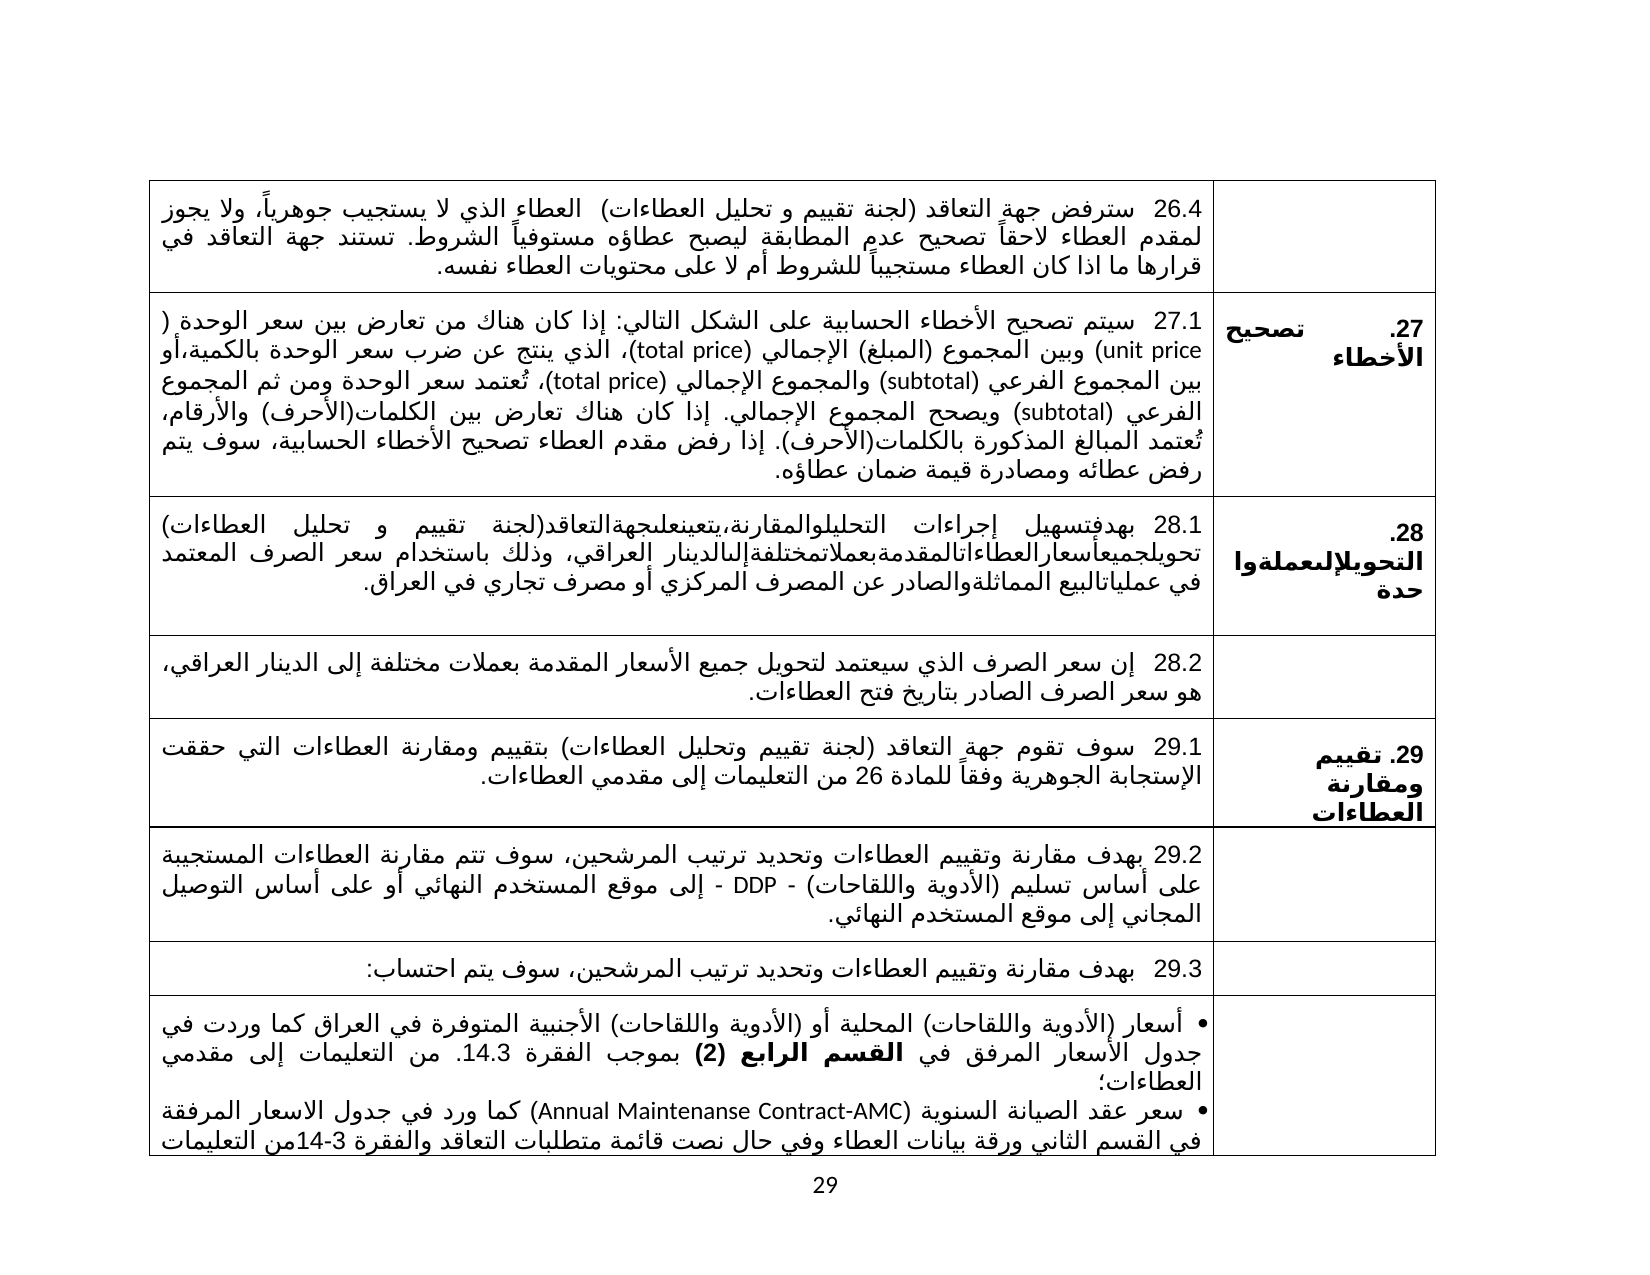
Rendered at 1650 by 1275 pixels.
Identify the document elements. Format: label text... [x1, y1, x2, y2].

table_cell 27.1 سيتم تصحيح الأخطاء الحسابية على الشكل التالي: إذا كان هناك من تعارض بين سعر الوحدة (unit price) وبين المجموع (المبلغ) الإجمالي (total price)، الذي ينتج عن ضرب سعر الوحدة بالكمية،أو بين المجموع الفرعي (subtotal) والمجموع الإجمالي (total price)، تُعتمد سعر الوحدة ومن ثم المجموع الفرعي (subtotal) ويصحح المجموع الإجمالي. إذا كان هناك تعارض بين الكلمات(الأحرف) والأرقام، تُعتمد المبالغ المذكورة بالكلمات(الأحرف). إذا رفض مقدم العطاء تصحيح الأخطاء الحسابية، سوف يتم رفض عطائه ومصادرة قيمة ضمان عطاؤه. [150, 293, 1213, 496]
table_cell 29. تقييم ومقارنة العطاءات [1214, 719, 1435, 826]
table_cell 27. تصحيح الأخطاء [1214, 293, 1435, 496]
table_cell 28.2 إن سعر الصرف الذي سيعتمد لتحويل جميع الأسعار المقدمة بعملات مختلفة إلى الدينار العراقي، هو سعر الصرف الصادر بتاريخ فتح العطاءات. [150, 636, 1213, 718]
table_cell [1214, 181, 1435, 292]
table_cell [150, 996, 1213, 1154]
table_cell 28. التحويلإلىعملةواحدة [1214, 497, 1435, 635]
table_cell 29.3 بهدف مقارنة وتقييم العطاءات وتحديد ترتيب المرشحين، سوف يتم احتساب: [150, 942, 1213, 995]
table_cell [1214, 942, 1435, 995]
table_cell [1214, 996, 1435, 1154]
table_cell 28.1 بهدفتسهيل إجراءات التحليلوالمقارنة،يتعينعلىجهةالتعاقد(لجنة تقييم و تحليل العطاءات) تحويلجميعأسعارالعطاءاتالمقدمةبعملاتمختلفةإلىالدينار العراقي، وذلك باستخدام سعر الصرف المعتمد في عملياتالبيع المماثلةوالصادر عن المصرف المركزي أو مصرف تجاري في العراق. [150, 497, 1213, 635]
table_cell 29.2 بهدف مقارنة وتقييم العطاءات وتحديد ترتيب المرشحين، سوف تتم مقارنة العطاءات المستجيبة على أساس تسليم (الأدوية واللقاحات) - DDP - إلى موقع المستخدم النهائي أو على أساس التوصيل المجاني إلى موقع المستخدم النهائي. [150, 828, 1213, 941]
table_cell [1214, 636, 1435, 718]
table_cell 26.4 سترفض جهة التعاقد (لجنة تقييم و تحليل العطاءات) العطاء الذي لا يستجيب جوهرياً، ولا يجوز لمقدم العطاء لاحقاً تصحيح عدم المطابقة ليصبح عطاؤه مستوفياً الشروط. تستند جهة التعاقد في قرارها ما اذا كان العطاء مستجيباً للشروط أم لا على محتويات العطاء نفسه. [150, 181, 1213, 292]
table_cell 29.1 سوف تقوم جهة التعاقد (لجنة تقييم وتحليل العطاءات) بتقييم ومقارنة العطاءات التي حققت الإستجابة الجوهرية وفقاً للمادة 26 من التعليمات إلى مقدمي العطاءات. [150, 719, 1213, 826]
table_cell [1214, 828, 1435, 941]
